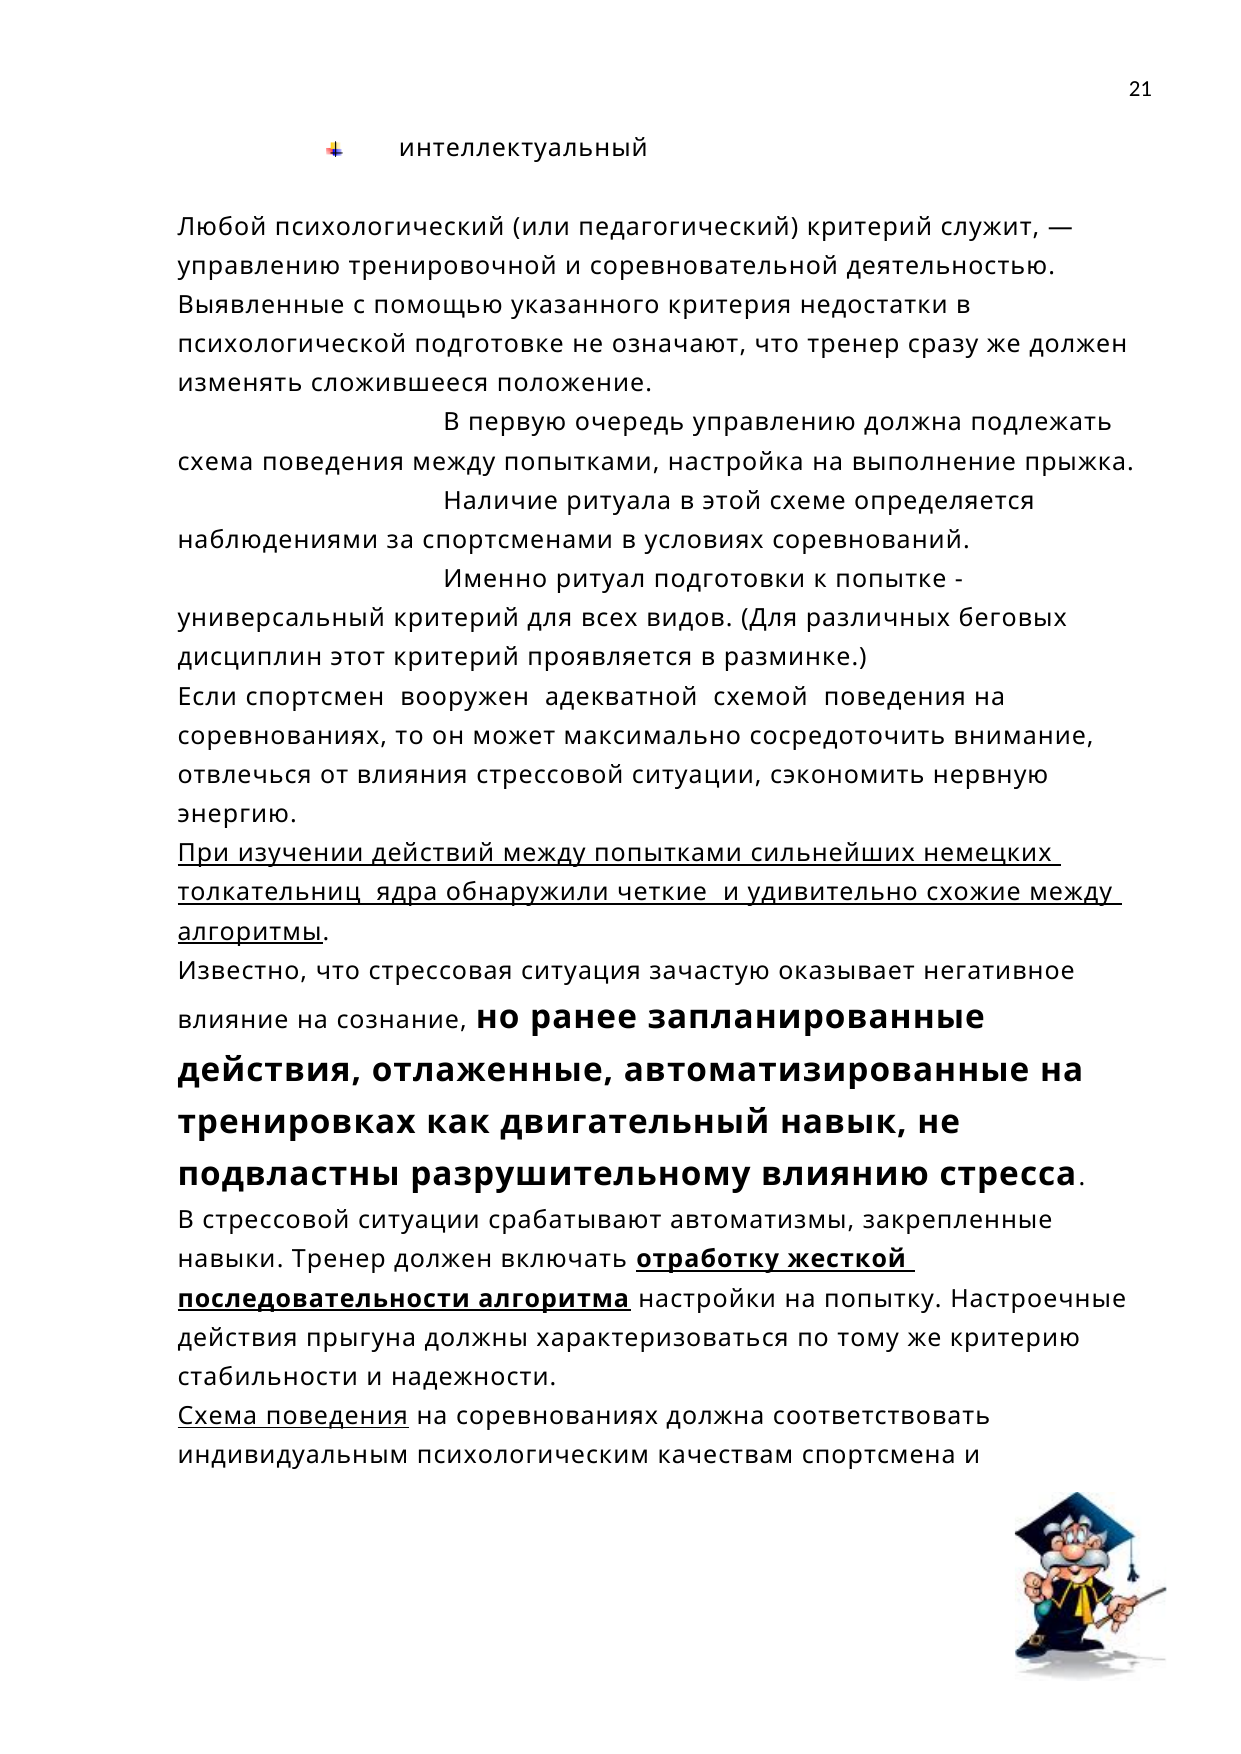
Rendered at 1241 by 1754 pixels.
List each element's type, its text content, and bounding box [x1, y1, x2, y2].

text В первую очередь управлению должна подлежать схема поведения между попытками, настройка на выполнение прыжка. [177, 404, 1152, 477]
text При изучении действий между попытками сильнейших немецких толкательниц ядра обнаружили четкие и удивительно схожие между алгоритмы. [177, 835, 1152, 947]
text В стрессовой ситуации срабатывают автоматизмы, закрепленные навыки. Тренер должен включать отработку жесткой последовательности алгоритма настройки на попытку. Настроечные действия прыгуна должны характеризоваться по тому же критерию стабильности и надежности. [177, 1202, 1152, 1393]
text Наличие ритуала в этой схеме определяется наблюдениями за спортсменами в условиях соревнований. [177, 482, 1152, 556]
list интеллектуальный [325, 130, 1152, 164]
text Если спортсмен вооружен адекватной схемой поведения на соревнованиях, то он может максимально сосредоточить внимание, отвлечься от влияния стрессовой ситуации, сэкономить нервную энергию. [177, 678, 1152, 830]
text Любой психологический (или педагогический) критерий служит, — управлению тренировочной и соревновательной деятельностью. Выявленные с помощью указанного критерия недостатки в психологической подготовке не означают, что тренер сразу же должен изменять сложившееся положение. [177, 208, 1152, 399]
text Известно, что стрессовая ситуация зачастую оказывает негативное влияние на сознание, но ранее запланированные действия, отлаженные, автоматизированные на тренировках как двигательный навык, не подвластны разрушительному влиянию стресса. [177, 952, 1152, 1195]
text Именно ритуал подготовки к попытке - универсальный критерий для всех видов. (Для различных беговых дисциплин этот критерий проявляется в разминке.) [177, 561, 1152, 673]
picture [326, 140, 343, 157]
picture [1014, 1492, 1167, 1681]
